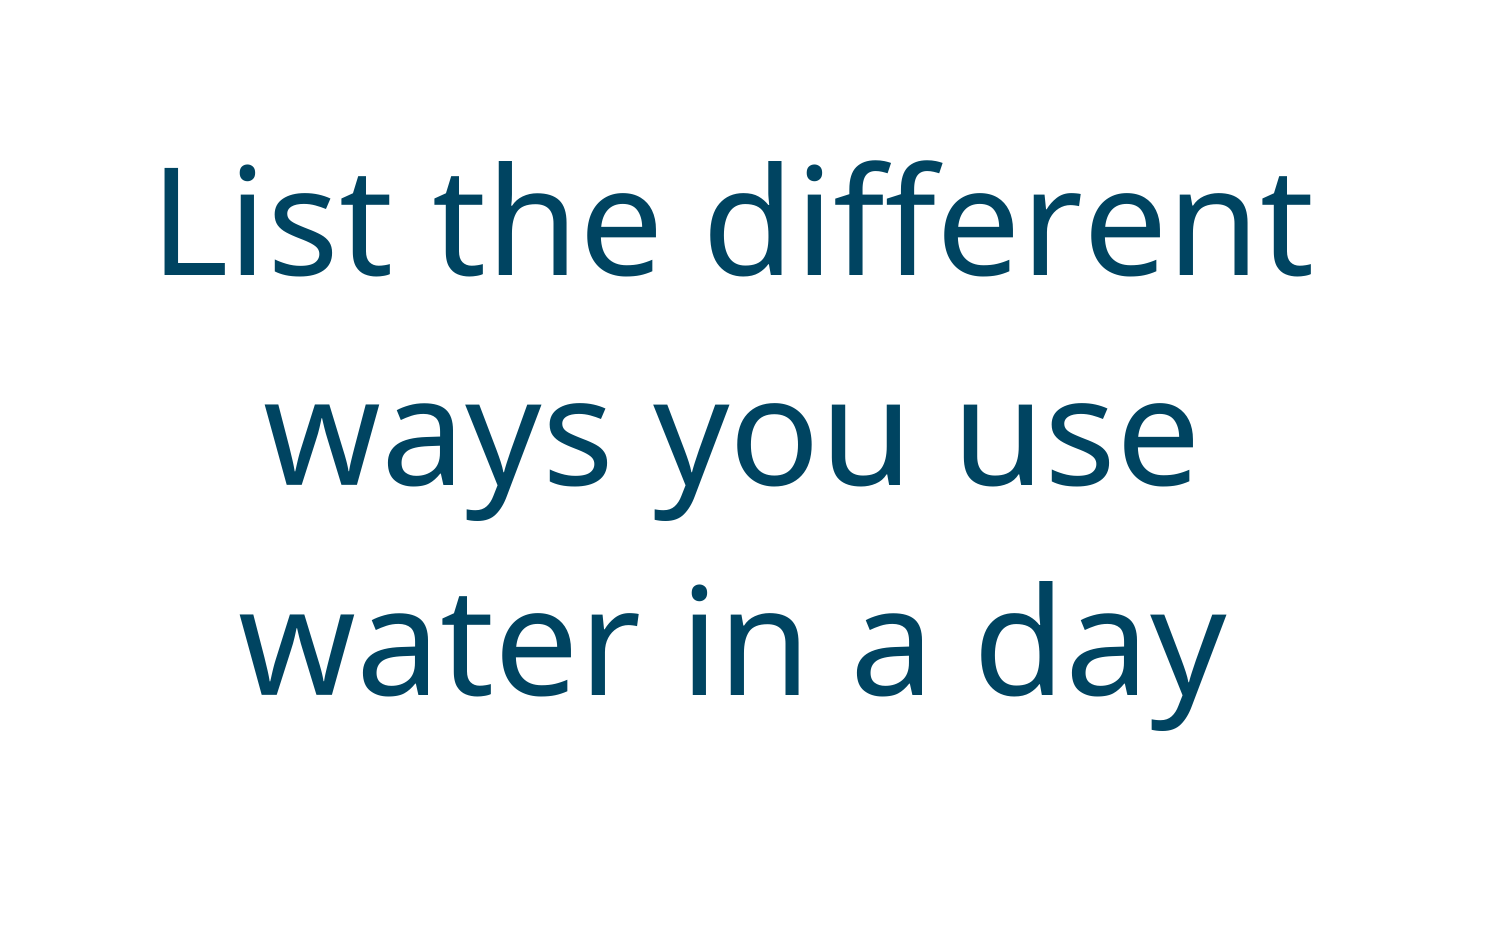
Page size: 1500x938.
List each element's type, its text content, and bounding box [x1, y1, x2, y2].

text List the different ways you use water in a day [99, 114, 1366, 739]
